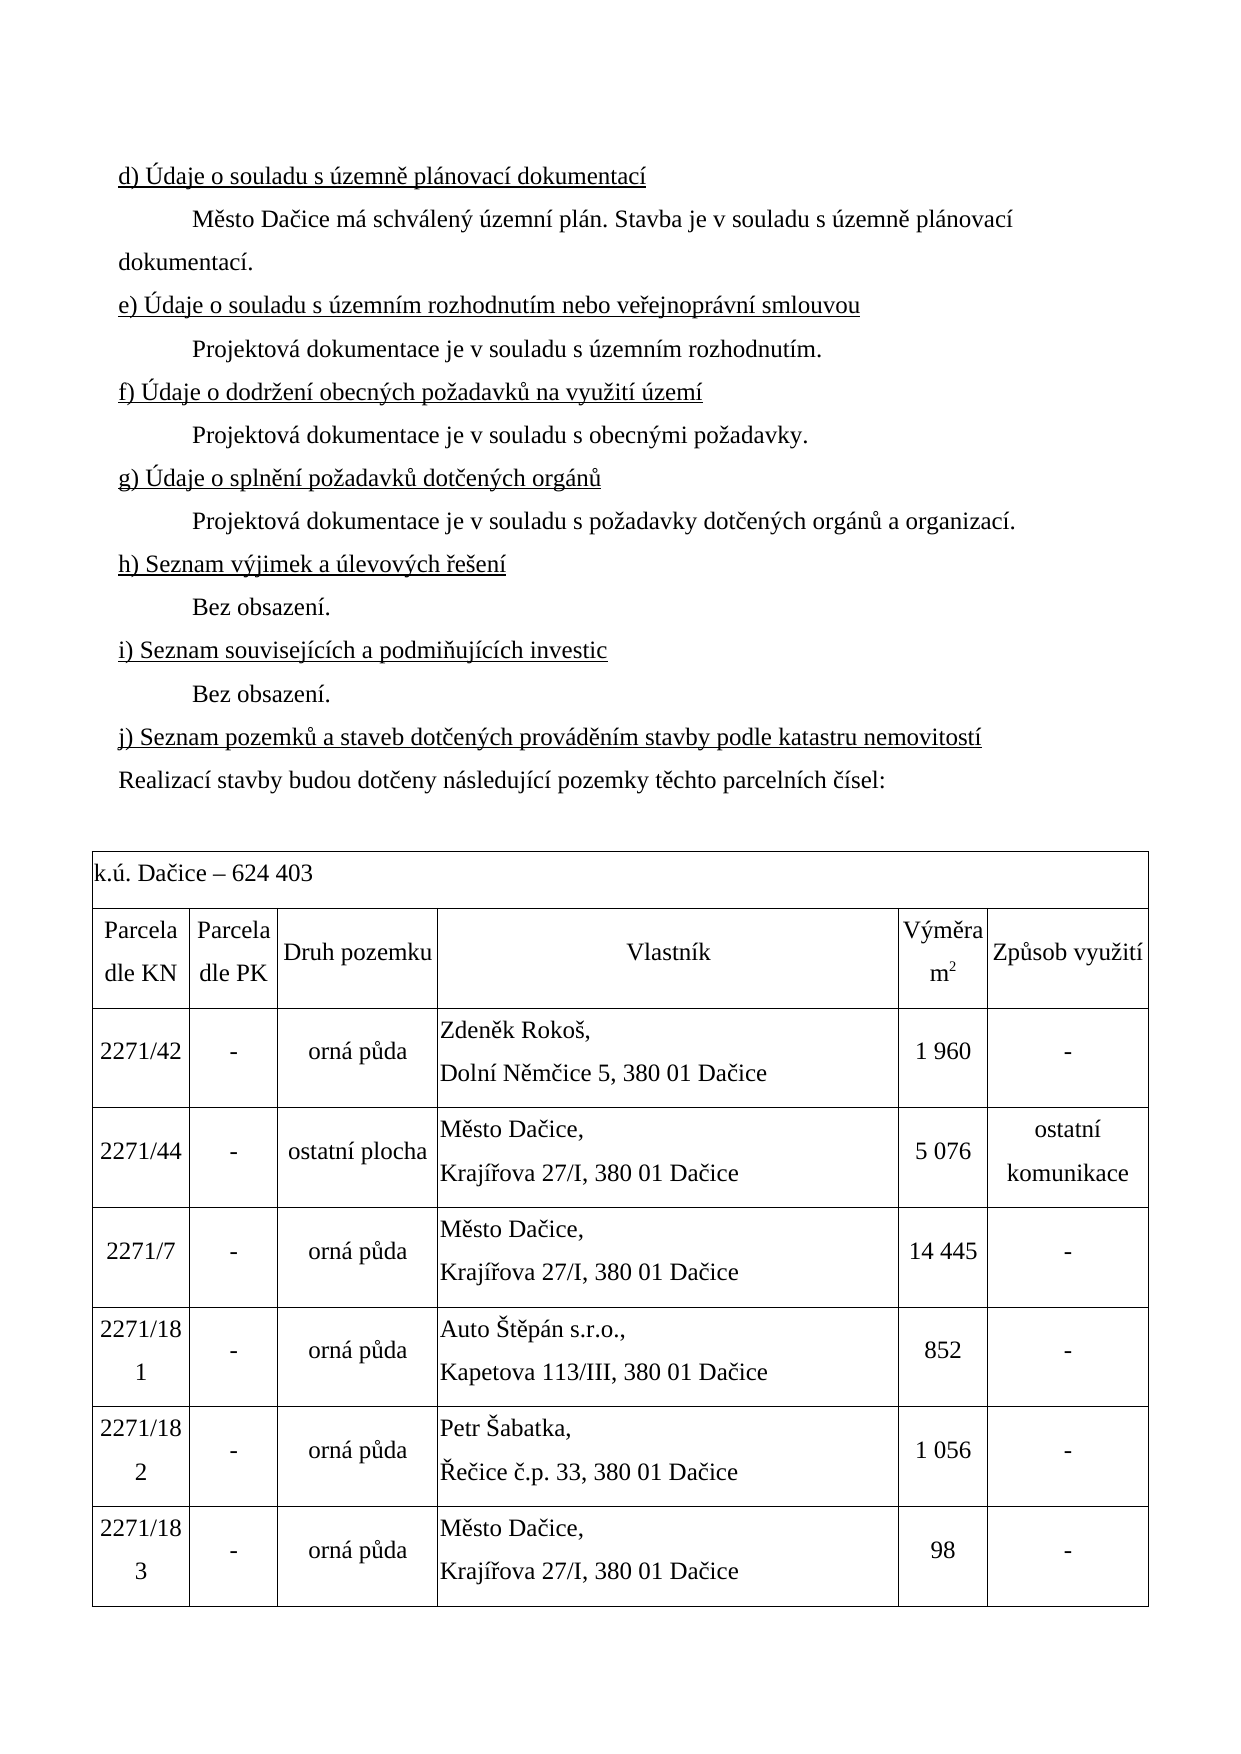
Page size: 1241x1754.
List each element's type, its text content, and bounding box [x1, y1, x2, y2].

table_cell Parcela dle PK [190, 909, 277, 1007]
text Projektová dokumentace je v souladu s územním rozhodnutím. [118, 334, 1122, 362]
text Město Dačice má schválený územní plán. Stavba je v souladu s územně plánovací dokumentací. [118, 204, 1122, 276]
table_cell 2271/183 [93, 1507, 189, 1606]
table_cell - [988, 1009, 1148, 1107]
table_cell 852 [899, 1308, 987, 1406]
table_header k.ú. Dačice – 624 403 [93, 852, 1148, 908]
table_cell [438, 1507, 898, 1606]
text d) Údaje o souladu s územně plánovací dokumentací [118, 161, 1122, 190]
text f) Údaje o dodržení obecných požadavků na využití území [118, 377, 1122, 406]
table_cell Město Dačice, Krajířova 27/I, 380 01 Dačice [438, 1108, 898, 1207]
table_cell - [988, 1308, 1148, 1406]
table_cell - [190, 1407, 277, 1506]
table_cell ostatní plocha [278, 1108, 437, 1207]
table_cell - [190, 1208, 277, 1307]
table_cell - [190, 1108, 277, 1207]
table_cell Parcela dle KN [93, 909, 189, 1007]
text Projektová dokumentace je v souladu s požadavky dotčených orgánů a organizací. [118, 506, 1122, 535]
table_cell Petr Šabatka, Řečice č.p. 33, 380 01 Dačice [438, 1407, 898, 1506]
table_cell orná půda [278, 1407, 437, 1506]
table_cell Druh pozemku [278, 909, 437, 1007]
table_cell orná půda [278, 1308, 437, 1406]
text i) Seznam souvisejících a podmiňujících investic [118, 636, 1122, 664]
table_cell 1 960 [899, 1009, 987, 1107]
text Bez obsazení. [118, 592, 1122, 621]
text Projektová dokumentace je v souladu s obecnými požadavky. [118, 420, 1122, 449]
text e) Údaje o souladu s územním rozhodnutím nebo veřejnoprávní smlouvou [118, 291, 1122, 319]
table_cell orná půda [278, 1507, 437, 1606]
text h) Seznam výjimek a úlevových řešení [118, 549, 1122, 578]
text Realizací stavby budou dotčeny následující pozemky těchto parcelních čísel: [118, 765, 1122, 794]
table_cell - [190, 1308, 277, 1406]
table_cell Město Dačice, Krajířova 27/I, 380 01 Dačice [438, 1208, 898, 1307]
table_cell - [988, 1407, 1148, 1506]
table_cell 2271/7 [93, 1208, 189, 1307]
table_cell 2271/42 [93, 1009, 189, 1107]
table_cell Auto Štěpán s.r.o., Kapetova 113/III, 380 01 Dačice [438, 1308, 898, 1406]
table_cell 2271/44 [93, 1108, 189, 1207]
table_cell Zdeněk Rokoš, Dolní Němčice 5, 380 01 Dačice [438, 1009, 898, 1107]
text Bez obsazení. [118, 679, 1122, 707]
table_cell - [988, 1507, 1148, 1606]
table_cell - [988, 1208, 1148, 1307]
table_cell orná půda [278, 1009, 437, 1107]
table_cell 2271/181 [93, 1308, 189, 1406]
table_cell - [190, 1507, 277, 1606]
table_cell 1 056 [899, 1407, 987, 1506]
table_cell Způsob využití [988, 909, 1148, 1007]
table_cell 2271/182 [93, 1407, 189, 1506]
table_cell - [190, 1009, 277, 1107]
table_cell Výměra m2 [899, 909, 987, 1007]
text j) Seznam pozemků a staveb dotčených prováděním stavby podle katastru nemovitostí [118, 722, 1122, 751]
text g) Údaje o splnění požadavků dotčených orgánů [118, 463, 1122, 492]
table_cell 98 [899, 1507, 987, 1606]
table_cell Vlastník [438, 909, 898, 1007]
table_cell orná půda [278, 1208, 437, 1307]
table_cell 14 445 [899, 1208, 987, 1307]
table_cell 5 076 [899, 1108, 987, 1207]
table_cell ostatní komunikace [988, 1108, 1148, 1207]
